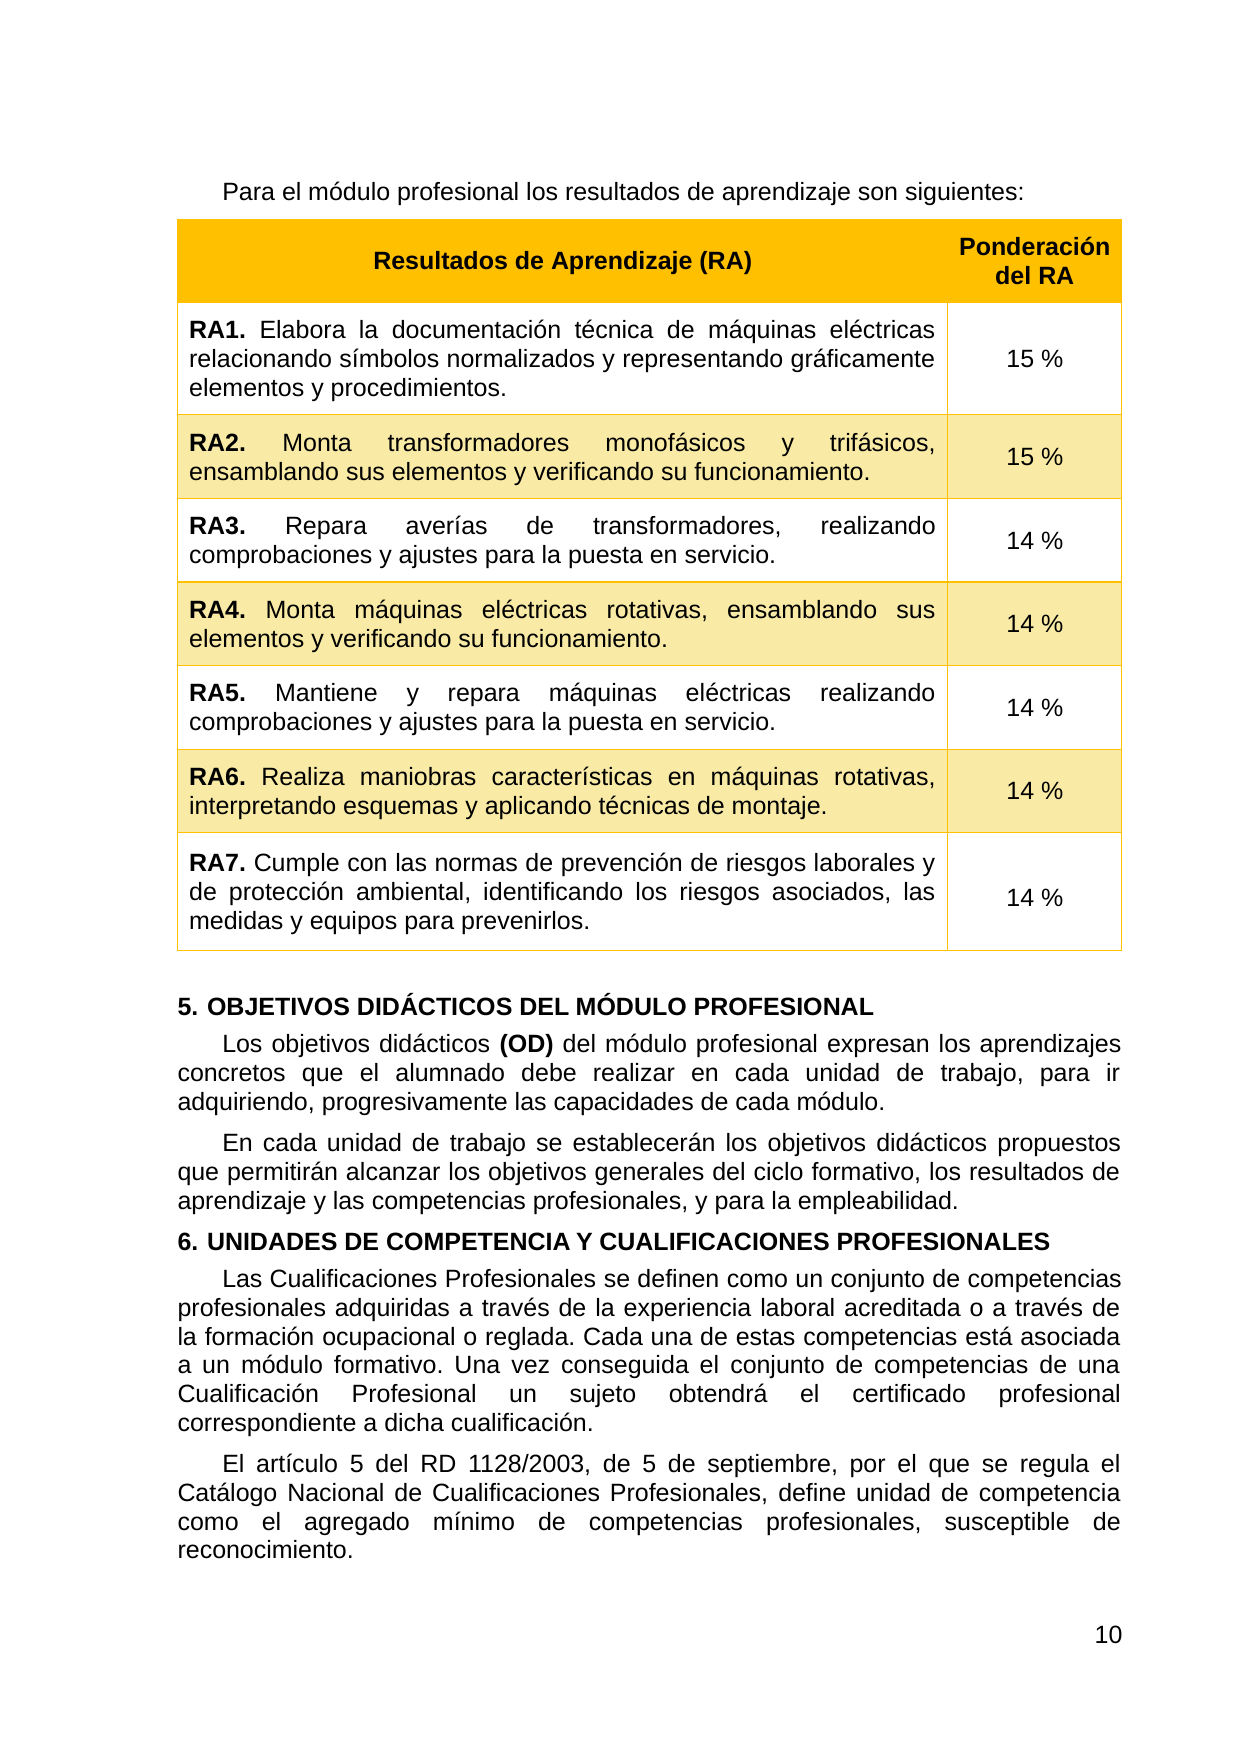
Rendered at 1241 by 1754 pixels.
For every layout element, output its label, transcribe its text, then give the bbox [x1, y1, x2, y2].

subtitle OBJETIVOS DIDÁCTICOS DEL MÓDULO PROFESIONAL [177, 992, 1122, 1021]
text En cada unidad de trabajo se establecerán los objetivos didácticos propuestos que permitirán alcanzar los objetivos generales del ciclo formativo, los resultados de aprendizaje y las competencias profesionales, y para la empleabilidad. [177, 1128, 1122, 1214]
subtitle UNIDADES DE COMPETENCIA Y CUALIFICACIONES PROFESIONALES [177, 1227, 1122, 1256]
table_cell RA6. Realiza maniobras características en máquinas rotativas, interpretando esquemas y aplicando técnicas de montaje. [178, 750, 947, 832]
table_cell RA4. Monta máquinas eléctricas rotativas, ensamblando sus elementos y verificando su funcionamiento. [178, 583, 947, 665]
text Los objetivos didácticos (OD) del módulo profesional expresan los aprendizajes concretos que el alumnado debe realizar en cada unidad de trabajo, para ir adquiriendo, progresivamente las capacidades de cada módulo. [177, 1029, 1122, 1116]
table_cell RA5. Mantiene y repara máquinas eléctricas realizando comprobaciones y ajustes para la puesta en servicio. [178, 666, 947, 748]
text El artículo 5 del RD 1128/2003, de 5 de septiembre, por el que se regula el Catálogo Nacional de Cualificaciones Profesionales, define unidad de competencia como el agregado mínimo de competencias profesionales, susceptible de reconocimiento. [177, 1449, 1122, 1564]
table_cell 14 % [948, 499, 1121, 581]
table_cell RA3. Repara averías de transformadores, realizando comprobaciones y ajustes para la puesta en servicio. [178, 499, 947, 581]
table_header Ponderación del RA [948, 220, 1121, 302]
table_cell 14 % [948, 666, 1121, 748]
table_cell 14 % [948, 833, 1121, 950]
table_cell 14 % [948, 750, 1121, 832]
table_cell RA7. Cumple con las normas de prevención de riesgos laborales y de protección ambiental, identificando los riesgos asociados, las medidas y equipos para prevenirlos. [178, 833, 947, 950]
table_cell 15 % [948, 303, 1121, 414]
table_cell RA2. Monta transformadores monofásicos y trifásicos, ensamblando sus elementos y verificando su funcionamiento. [178, 415, 947, 498]
table_cell 14 % [948, 583, 1121, 665]
table_cell 15 % [948, 415, 1121, 498]
table_header Resultados de Aprendizaje (RA) [178, 220, 947, 302]
text Para el módulo profesional los resultados de aprendizaje son siguientes: [177, 177, 1122, 206]
table_cell RA1. Elabora la documentación técnica de máquinas eléctricas relacionando símbolos normalizados y representando gráficamente elementos y procedimientos. [178, 303, 947, 414]
text Las Cualificaciones Profesionales se definen como un conjunto de competencias profesionales adquiridas a través de la experiencia laboral acreditada o a través de la formación ocupacional o reglada. Cada una de estas competencias está asociada a un módulo formativo. Una vez conseguida el conjunto de competencias de una Cualificación Profesional un sujeto obtendrá el certificado profesional correspondiente a dicha cualificación. [177, 1264, 1122, 1437]
